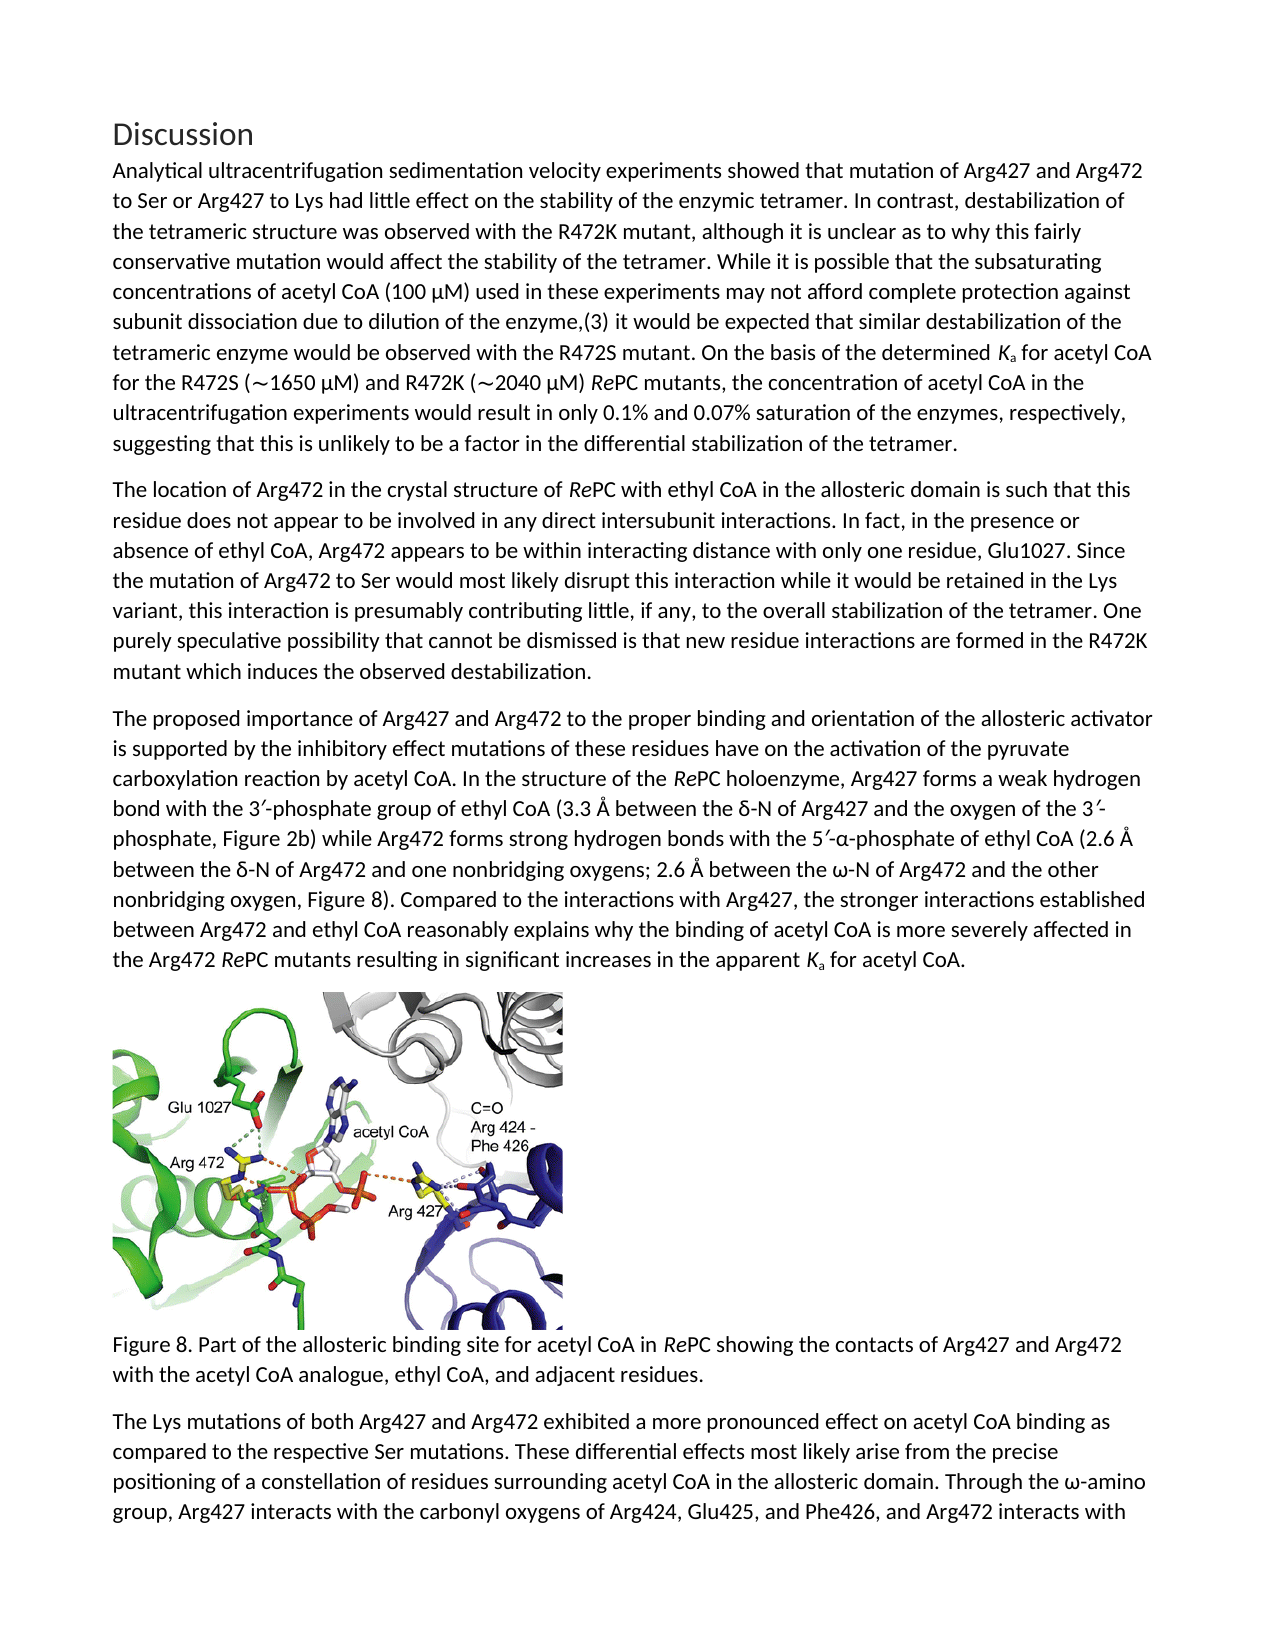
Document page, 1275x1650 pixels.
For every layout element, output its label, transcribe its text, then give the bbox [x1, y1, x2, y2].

text The proposed importance of Arg427 and Arg472 to the proper binding and orientation of the allosteric activator is supported by the inhibitory effect mutations of these residues have on the activation of the pyruvate carboxylation reaction by acetyl CoA. In the structure of the RePC holoenzyme, Arg427 forms a weak hydrogen bond with the 3′-phosphate group of ethyl CoA (3.3 Å between the δ-N of Arg427 and the oxygen of the 3′-phosphate, Figure 2b) while Arg472 forms strong hydrogen bonds with the 5′-α-phosphate of ethyl CoA (2.6 Å between the δ-N of Arg472 and one nonbridging oxygens; 2.6 Å between the ω-N of Arg472 and the other nonbridging oxygen, Figure 8). Compared to the interactions with Arg427, the stronger interactions established between Arg472 and ethyl CoA reasonably explains why the binding of acetyl CoA is more severely affected in the Arg472 RePC mutants resulting in significant increases in the apparent Ka for acetyl CoA. [112, 704, 1162, 973]
text Figure 8. Part of the allosteric binding site for acetyl CoA in RePC showing the contacts of Arg427 and Arg472 with the acetyl CoA analogue, ethyl CoA, and adjacent residues. [112, 1330, 1162, 1388]
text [112, 1407, 1162, 1526]
text The location of Arg472 in the crystal structure of RePC with ethyl CoA in the allosteric domain is such that this residue does not appear to be involved in any direct intersubunit interactions. In fact, in the presence or absence of ethyl CoA, Arg472 appears to be within interacting distance with only one residue, Glu1027. Since the mutation of Arg472 to Ser would most likely disrupt this interaction while it would be retained in the Lys variant, this interaction is presumably contributing little, if any, to the overall stabilization of the tetramer. One purely speculative possibility that cannot be dismissed is that new residue interactions are formed in the R472K mutant which induces the observed destabilization. [112, 476, 1162, 685]
picture [112, 992, 563, 1330]
text Analytical ultracentrifugation sedimentation velocity experiments showed that mutation of Arg427 and Arg472 to Ser or Arg427 to Lys had little effect on the stability of the enzymic tetramer. In contrast, destabilization of the tetrameric structure was observed with the R472K mutant, although it is unclear as to why this fairly conservative mutation would affect the stability of the tetramer. While it is possible that the subsaturating concentrations of acetyl CoA (100 μM) used in these experiments may not afford complete protection against subunit dissociation due to dilution of the enzyme,(3) it would be expected that similar destabilization of the tetrameric enzyme would be observed with the R472S mutant. On the basis of the determined Ka for acetyl CoA for the R472S (∼1650 μM) and R472K (∼2040 μM) RePC mutants, the concentration of acetyl CoA in the ultracentrifugation experiments would result in only 0.1% and 0.07% saturation of the enzymes, respectively, suggesting that this is unlikely to be a factor in the differential stabilization of the tetramer. [112, 156, 1162, 457]
subtitle Discussion [112, 112, 1162, 153]
